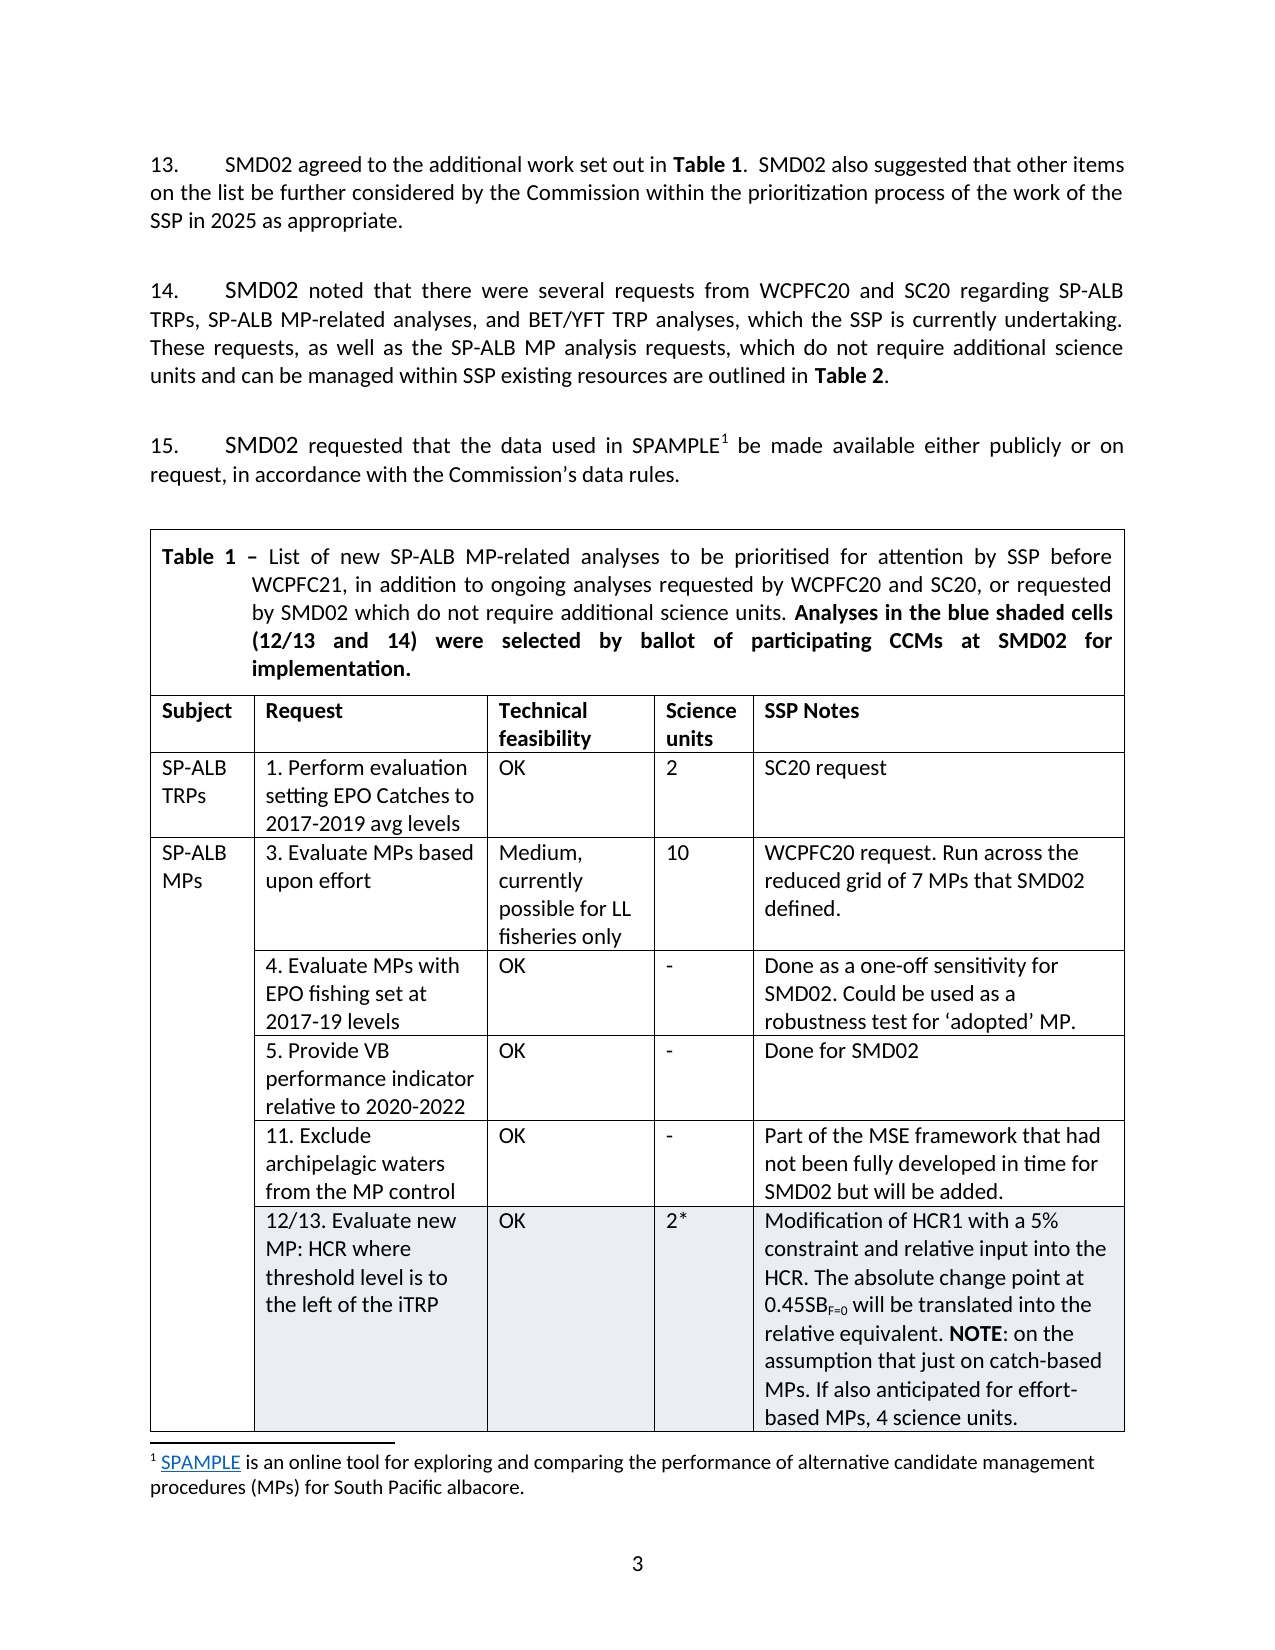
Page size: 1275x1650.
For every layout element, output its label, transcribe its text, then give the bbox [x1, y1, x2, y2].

table_cell SP-ALB TRPs [151, 753, 254, 837]
table_cell SP-ALB MPs [151, 838, 254, 1431]
table_cell 1. Perform evaluation setting EPO Catches to 2017-2019 avg levels [255, 753, 487, 837]
table_cell OK [488, 753, 654, 837]
table_cell WCPFC20 request. Run across the reduced grid of 7 MPs that SMD02 defined. [754, 838, 1124, 950]
table_cell OK [488, 1121, 654, 1206]
table_cell SSP Notes [754, 696, 1124, 752]
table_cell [754, 1207, 1124, 1431]
table_cell OK [488, 1036, 654, 1120]
table_cell Medium, currently possible for LL fisheries only [488, 838, 654, 950]
table_cell Science units [655, 696, 753, 752]
table_cell Subject [151, 696, 254, 752]
table_cell - [655, 1036, 753, 1120]
table_cell SC20 request [754, 753, 1124, 837]
table_cell Part of the MSE framework that had not been fully developed in time for SMD02 but will be added. [754, 1121, 1124, 1206]
table_cell 3. Evaluate MPs based upon effort [255, 838, 487, 950]
table_cell 4. Evaluate MPs with EPO fishing set at 2017-19 levels [255, 951, 487, 1035]
table_cell Done for SMD02 [754, 1036, 1124, 1120]
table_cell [255, 1207, 487, 1431]
table_cell Done as a one-off sensitivity for SMD02. Could be used as a robustness test for ‘adopted’ MP. [754, 951, 1124, 1035]
table_cell 2 [655, 753, 753, 837]
table_cell OK [488, 951, 654, 1035]
list SMD02 agreed to the additional work set out in Table 1. SMD02 also suggested that other items on the list be further considered by the Commission within the prioritization process of the work of the SSP in 2025 as appropriate. [150, 150, 1125, 234]
list SMD02 noted that there were several requests from WCPFC20 and SC20 regarding SP-ALB TRPs, SP-ALB MP-related analyses, and BET/YFT TRP analyses, which the SSP is currently undertaking. These requests, as well as the SP-ALB MP analysis requests, which do not require additional science units and can be managed within SSP existing resources are outlined in Table 2. [150, 274, 1125, 389]
list SMD02 requested that the data used in SPAMPLE be made available either publicly or on request, in accordance with the Commission’s data rules. [150, 430, 1125, 488]
table_cell 2* [655, 1207, 753, 1431]
table_cell OK [488, 1207, 654, 1431]
table_cell 10 [655, 838, 753, 950]
table_cell 5. Provide VB performance indicator relative to 2020-2022 [255, 1036, 487, 1120]
table_cell - [655, 951, 753, 1035]
table_cell Technical feasibility [488, 696, 654, 752]
table_cell - [655, 1121, 753, 1206]
table_cell Request [255, 696, 487, 752]
table_header Table 1 – List of new SP-ALB MP-related analyses to be prioritised for attention by SSP before WCPFC21, in addition to ongoing analyses requested by WCPFC20 and SC20, or requested by SMD02 which do not require additional science units. Analyses in the blue shaded cells (12/13 and 14) were selected by ballot of participating CCMs at SMD02 for implementation. [151, 530, 1124, 695]
table_cell 11. Exclude archipelagic waters from the MP control [255, 1121, 487, 1206]
